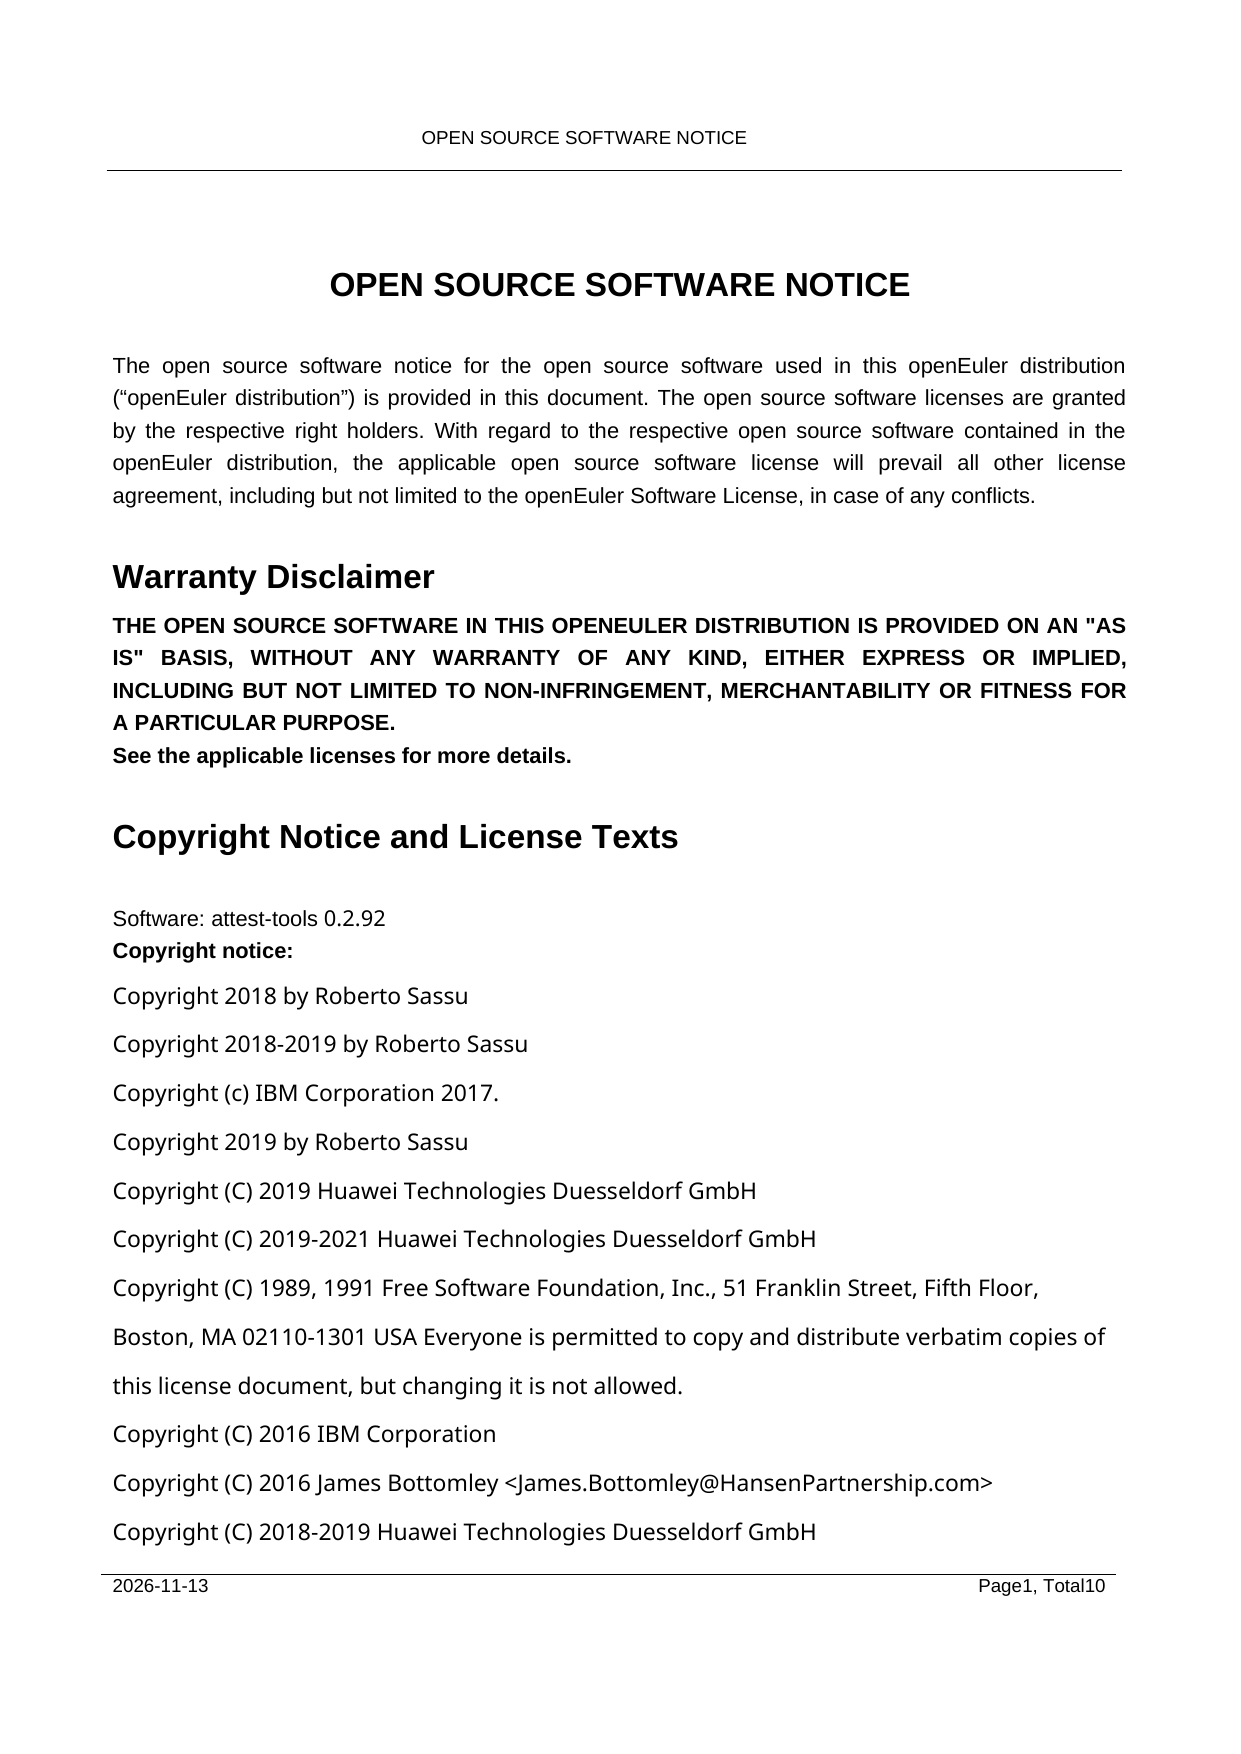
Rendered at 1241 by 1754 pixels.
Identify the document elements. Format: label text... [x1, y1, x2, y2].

text Copyright notice: [112, 934, 1128, 966]
text Warranty Disclaimer [112, 544, 1128, 609]
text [112, 979, 1128, 1548]
text OPEN SOURCE SOFTWARE NOTICE [112, 251, 1128, 316]
text Software: attest-tools 0.2.92 [112, 901, 1128, 934]
text The open source software notice for the open source software used in this openEuler distribution (“openEuler distribution”) is provided in this document. The open source software licenses are granted by the respective right holders. With regard to the respective open source software contained in the openEuler distribution, the applicable open source software license will prevail all other license agreement, including but not limited to the openEuler Software License, in case of any conflicts. [112, 349, 1128, 511]
text THE OPEN SOURCE SOFTWARE IN THIS OPENEULER DISTRIBUTION IS PROVIDED ON AN "AS IS" BASIS, WITHOUT ANY WARRANTY OF ANY KIND, EITHER EXPRESS OR IMPLIED, INCLUDING BUT NOT LIMITED TO NON-INFRINGEMENT, MERCHANTABILITY OR FITNESS FOR A PARTICULAR PURPOSE. See the applicable licenses for more details. [112, 609, 1128, 771]
text Copyright Notice and License Texts [112, 804, 1128, 869]
